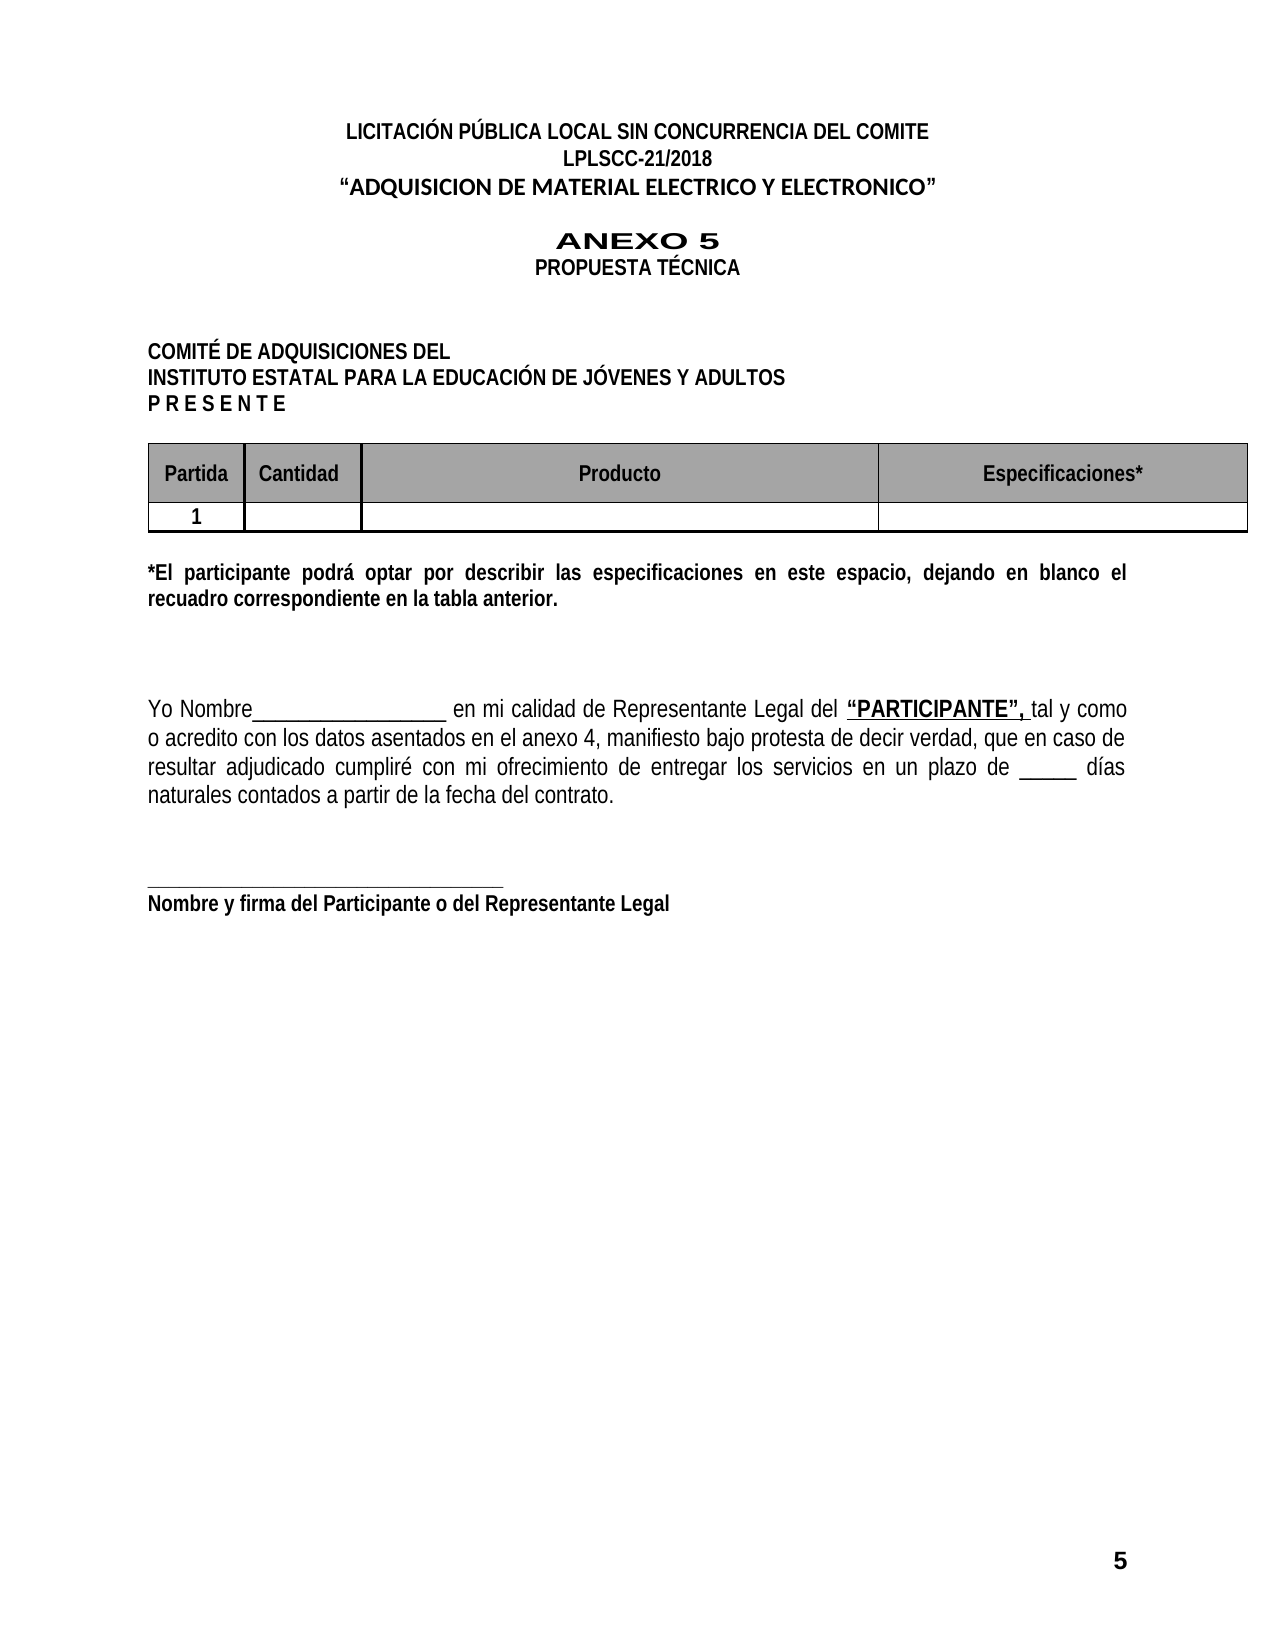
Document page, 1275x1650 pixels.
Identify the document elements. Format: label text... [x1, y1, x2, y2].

text P R E S E N T E [148, 390, 1127, 417]
table_header Producto [363, 444, 878, 502]
subtitle instituto ESTATAL PARA LA EDUCACIÓN DE JÓVENES Y ADULTOS [148, 364, 1127, 390]
table_cell 1 [149, 503, 243, 529]
text __________________________________ [148, 864, 1127, 890]
text Yo Nombre_________________ en mi calidad de Representante Legal del “PARTICIPANTE”, tal y como o acredito con los datos asentados en el anexo 4, manifiesto bajo protesta de decir verdad, que en caso de resultar adjudicado cumpliré con mi ofrecimiento de entregar los servicios en un plazo de _____ días naturales contados a partir de la fecha del contrato. [148, 694, 1127, 809]
table_cell [246, 503, 360, 529]
subtitle COMITÉ DE ADQUISICIONES DEL [148, 338, 1127, 364]
text “ADQUISICION DE MATERIAL ELECTRICO Y ELECTRONICO” [148, 171, 1127, 201]
text PROPUESTA TÉCNICA [148, 254, 1127, 280]
text *El participante podrá optar por describir las especificaciones en este espacio, dejando en blanco el recuadro correspondiente en la tabla anterior. [148, 559, 1127, 612]
table_header Especificaciones* [879, 444, 1247, 502]
table_cell [363, 503, 878, 529]
table_header Partida [149, 444, 243, 502]
text LPLSCC-21/2018 [148, 144, 1127, 171]
text LICITACIÓN PÚBLICA LOCAL SIN CONCURRENCIA DEL COMITE [148, 118, 1127, 144]
table_cell [879, 503, 1247, 529]
text Nombre y firma del Participante o del Representante Legal [148, 890, 1127, 916]
table_header Cantidad [246, 444, 360, 502]
subtitle ANEXO 5 [148, 228, 1127, 254]
